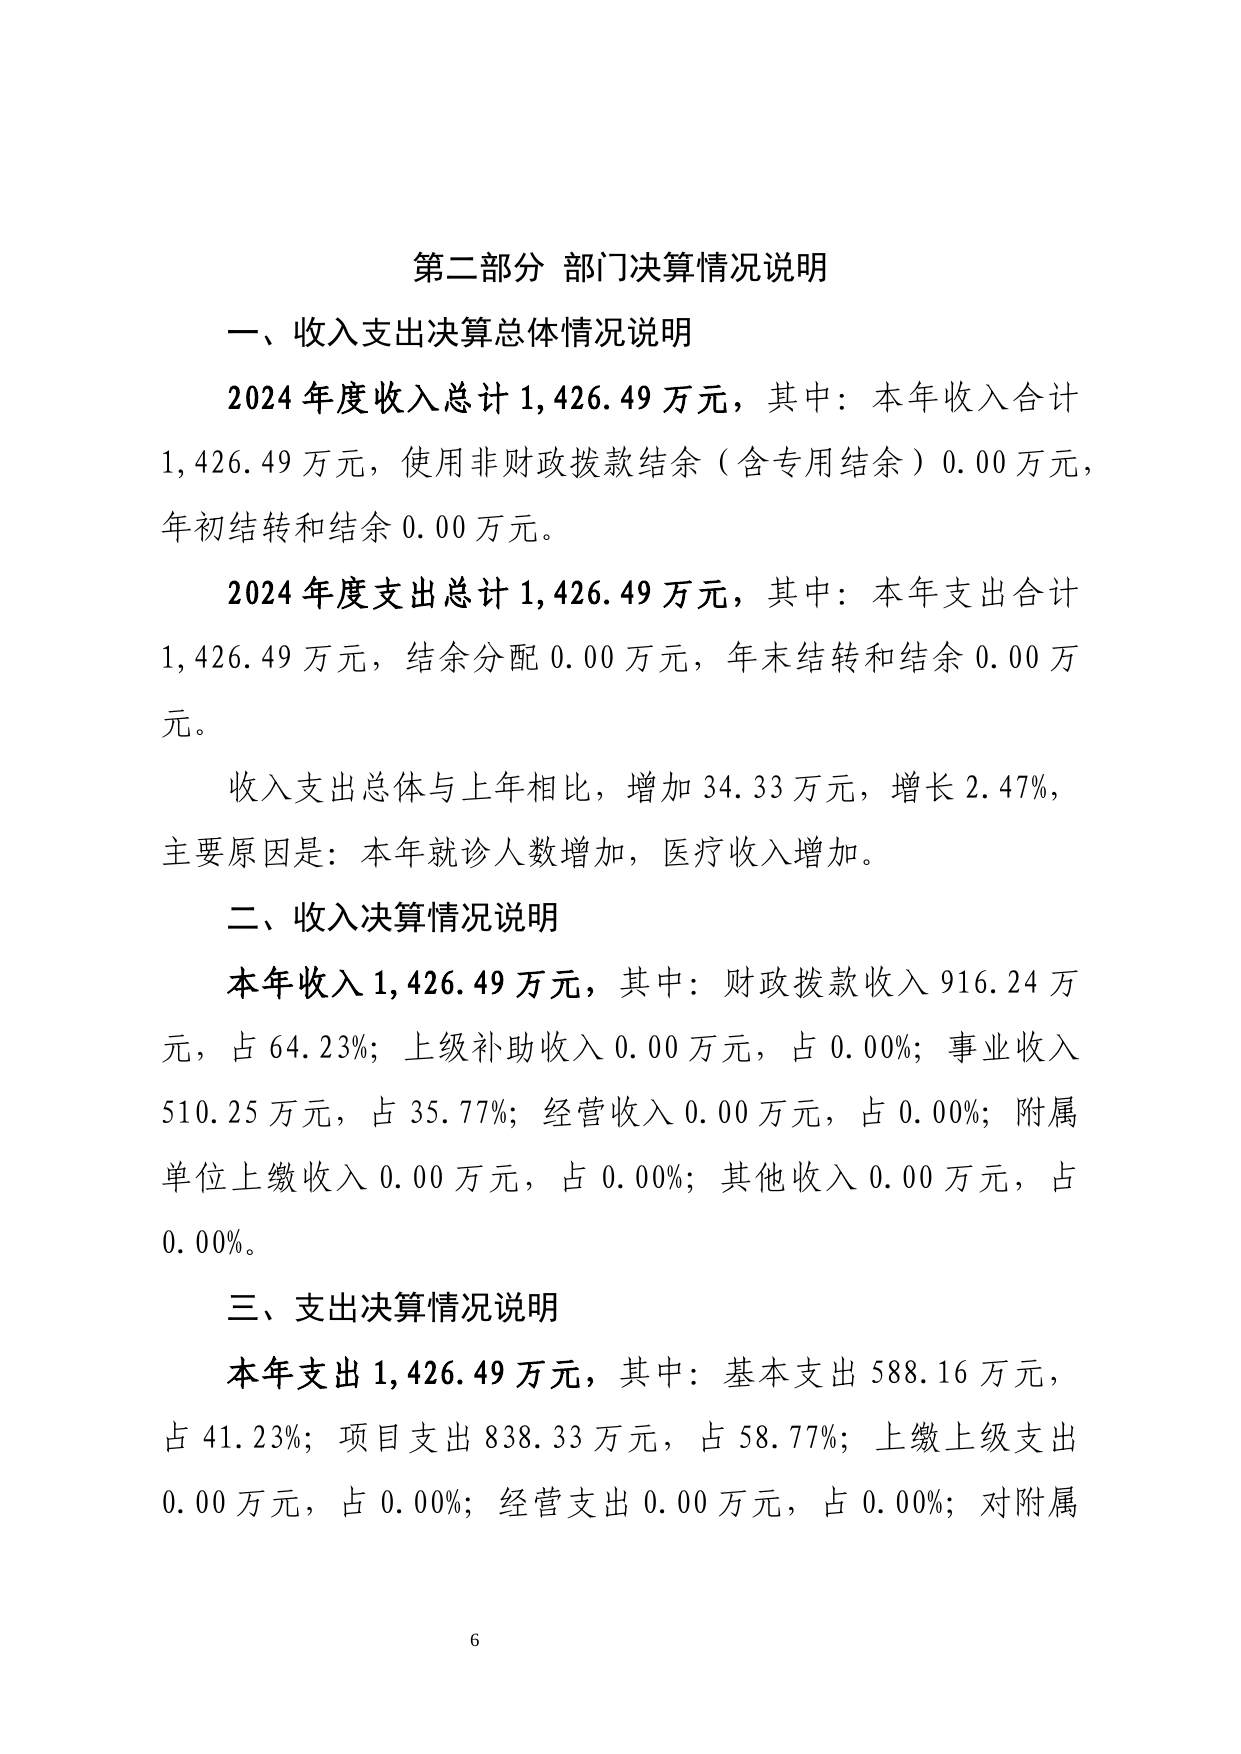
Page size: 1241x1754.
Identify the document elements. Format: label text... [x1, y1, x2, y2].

text 收入支出总体与上年相比，增加34.33万元，增长2.47%，主要原因是：本年就诊人数增加，医疗收入增加。 [159, 753, 1081, 883]
text 2024年度支出总计1,426.49万元，其中：本年支出合计1,426.49万元，结余分配0.00万元，年末结转和结余0.00万元。 [159, 558, 1081, 753]
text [159, 1338, 1081, 1533]
text 2024年度收入总计1,426.49万元，其中：本年收入合计1,426.49万元，使用非财政拨款结余（含专用结余）0.00万元，年初结转和结余0.00万元。 [159, 363, 1081, 558]
text 第二部分 部门决算情况说明 [159, 233, 1081, 298]
text 二、收入决算情况说明 [159, 883, 1081, 948]
text 一、收入支出决算总体情况说明 [159, 298, 1081, 363]
text 本年收入1,426.49万元，其中：财政拨款收入916.24万元，占64.23%；上级补助收入0.00万元，占0.00%；事业收入510.25万元，占35.77%；经营收入0.00万元，占0.00%；附属单位上缴收入0.00万元，占0.00%；其他收入0.00万元，占0.00%。 [159, 948, 1081, 1273]
text 三、支出决算情况说明 [159, 1273, 1081, 1338]
